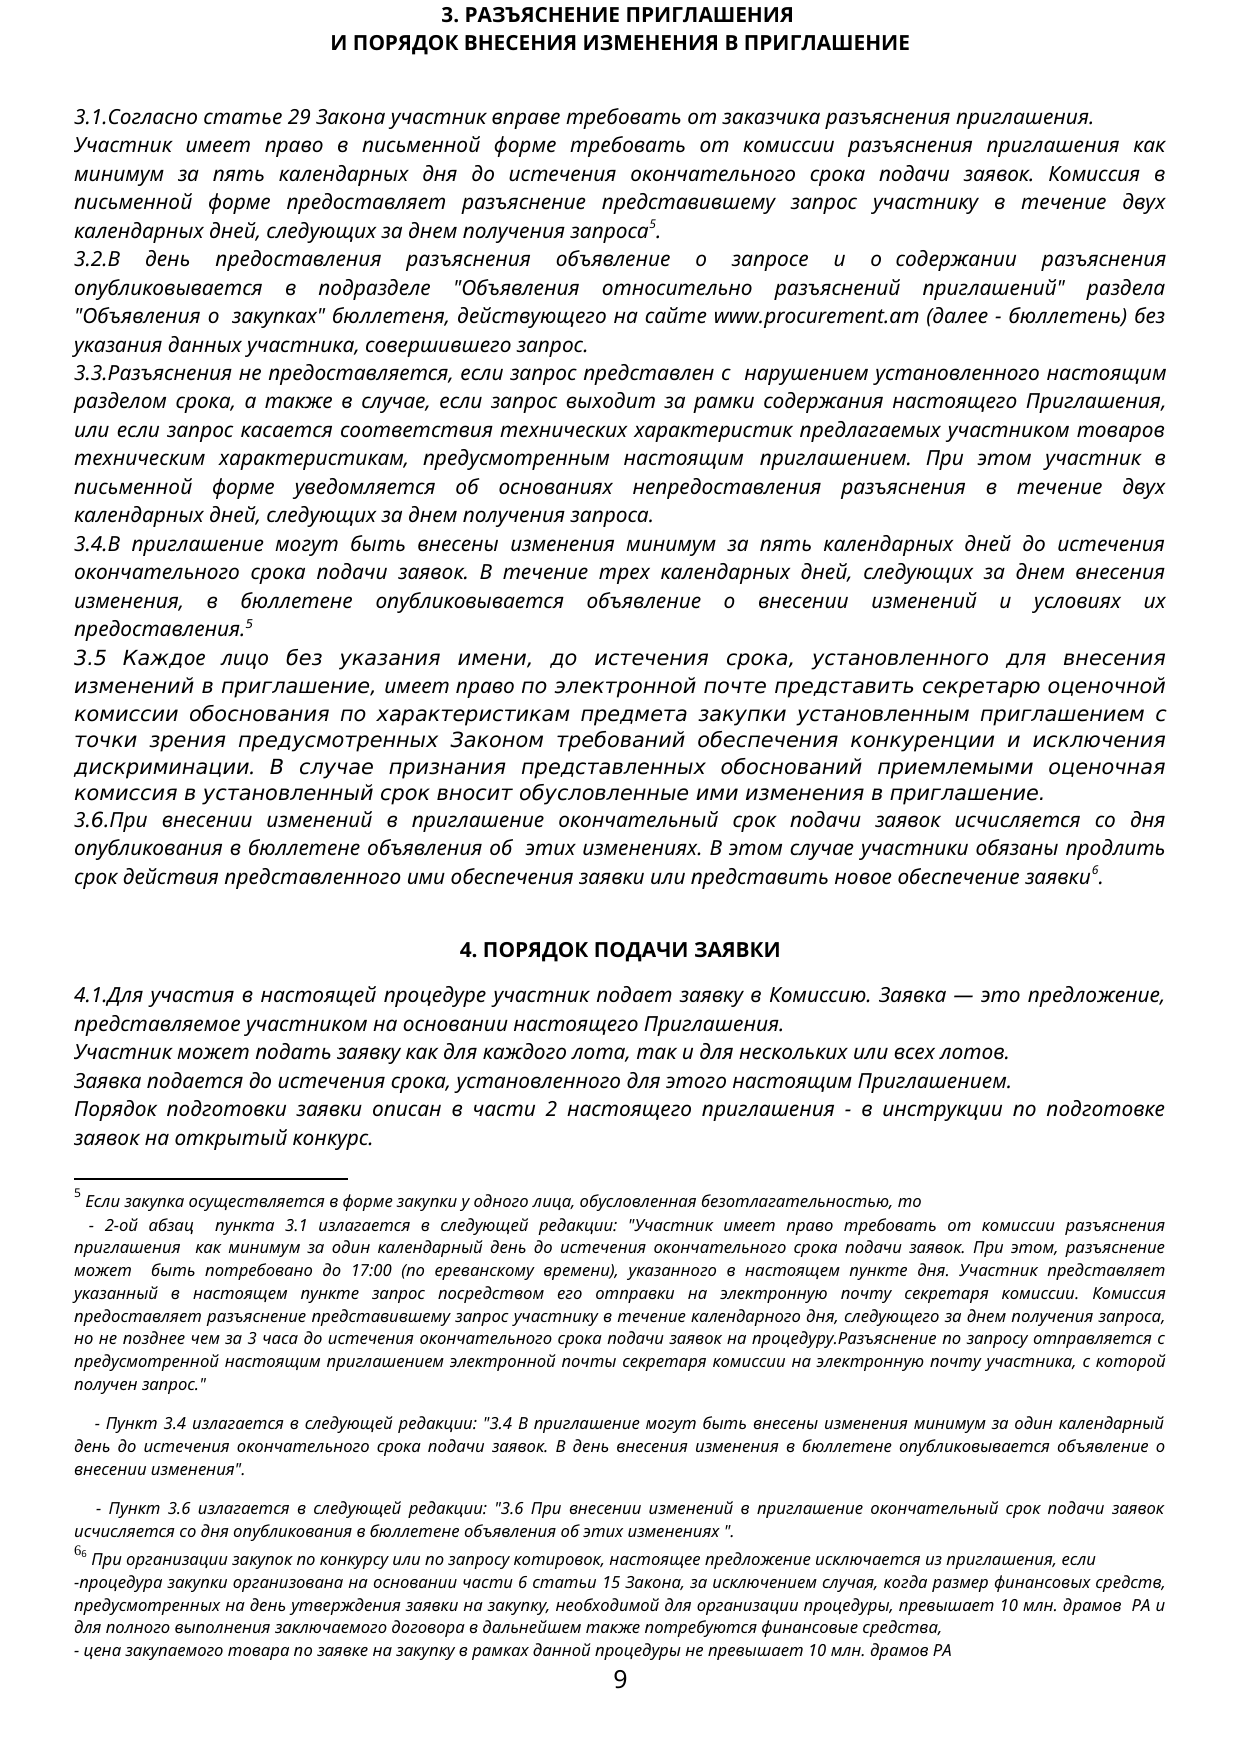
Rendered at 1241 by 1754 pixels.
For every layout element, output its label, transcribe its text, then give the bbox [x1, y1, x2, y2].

text 3.6.При внесении изменений в приглашение окончательный срок подачи заявок исчисляется со дня опубликования в бюллетене объявления об этих изменениях. В этом случае участники обязаны продлить срок действия представленного ими обеспечения заявки или представить новое обеспечение заявки6. [74, 805, 1167, 890]
text 3.2.В день предоставления разъяснения объявление о запросе и о содержании разъяснения опубликовывается в подразделе "Объявления относительно разъяснений приглашений" раздела "Объявления о закупках" бюллетеня, действующего на сайте www.procurement.am (далее - бюллетень) без указания данных участника, совершившего запрос. [74, 244, 1167, 358]
text 3.5 Каждое лицо без указания имени, до истечения срока, установленного для внесения изменений в приглашение, имеет право по электронной почте представить секретарю оценочной комиссии обоснования по характеристикам предмета закупки установленным приглашением с точки зрения предусмотренных Законом требований обеспечения конкуренции и исключения дискриминации. В случае признания представленных обоснований приемлемыми оценочная комиссия в установленный срок вносит обусловленные ими изменения в приглашение. [74, 643, 1167, 805]
text 3.1.Согласно статье 29 Закона участник вправе требовать от заказчика разъяснения приглашения. [74, 102, 1167, 130]
text 4.1.Для участия в настоящей процедуре участник подает заявку в Комиссию. Заявка — это предложение, представляемое участником на основании настоящего Приглашения. [74, 981, 1167, 1037]
text 3. РАЗЪЯСНЕНИЕ ПРИГЛАШЕНИЯ И ПОРЯДОК ВНЕСЕНИЯ ИЗМЕНЕНИЯ В ПРИГЛАШЕНИЕ [74, 0, 1167, 57]
text 4. ПОРЯДОК ПОДАЧИ ЗАЯВКИ [74, 935, 1167, 964]
text Участник может подать заявку как для каждого лота, так и для нескольких или всех лотов. [74, 1037, 1167, 1066]
text 3.4.В приглашение могут быть внесены изменения минимум за пять календарных дней до истечения окончательного срока подачи заявок. В течение трех календарных дней, следующих за днем внесения изменения, в бюллетене опубликовывается объявление о внесении изменений и условиях их предоставления.5 [74, 529, 1167, 643]
text 3.3.Разъяснения не предоставляется, если запрос представлен с нарушением установленного настоящим разделом срока, а также в случае, если запрос выходит за рамки содержания настоящего Приглашения, или если запрос касается соответствия технических характеристик предлагаемых участником товаров техническим характеристикам, предусмотренным настоящим приглашением. При этом участник в письменной форме уведомляется об основаниях непредоставления разъяснения в течение двух календарных дней, следующих за днем получения запроса. [74, 358, 1167, 529]
text Порядок подготовки заявки описан в части 2 настоящего приглашения - в инструкции по подготовке заявок на открытый конкурс. [74, 1094, 1167, 1151]
text Заявка подается до истечения срока, установленного для этого настоящим Приглашением. [74, 1066, 1167, 1094]
text Участник имеет право в письменной форме требовать от комиссии разъяснения приглашения как минимум за пять календарных дня до истечения окончательного срока подачи заявок. Комиссия в письменной форме предоставляет разъяснение представившему запрос участнику в течение двух календарных дней, следующих за днем получения запроса5. [74, 130, 1167, 244]
